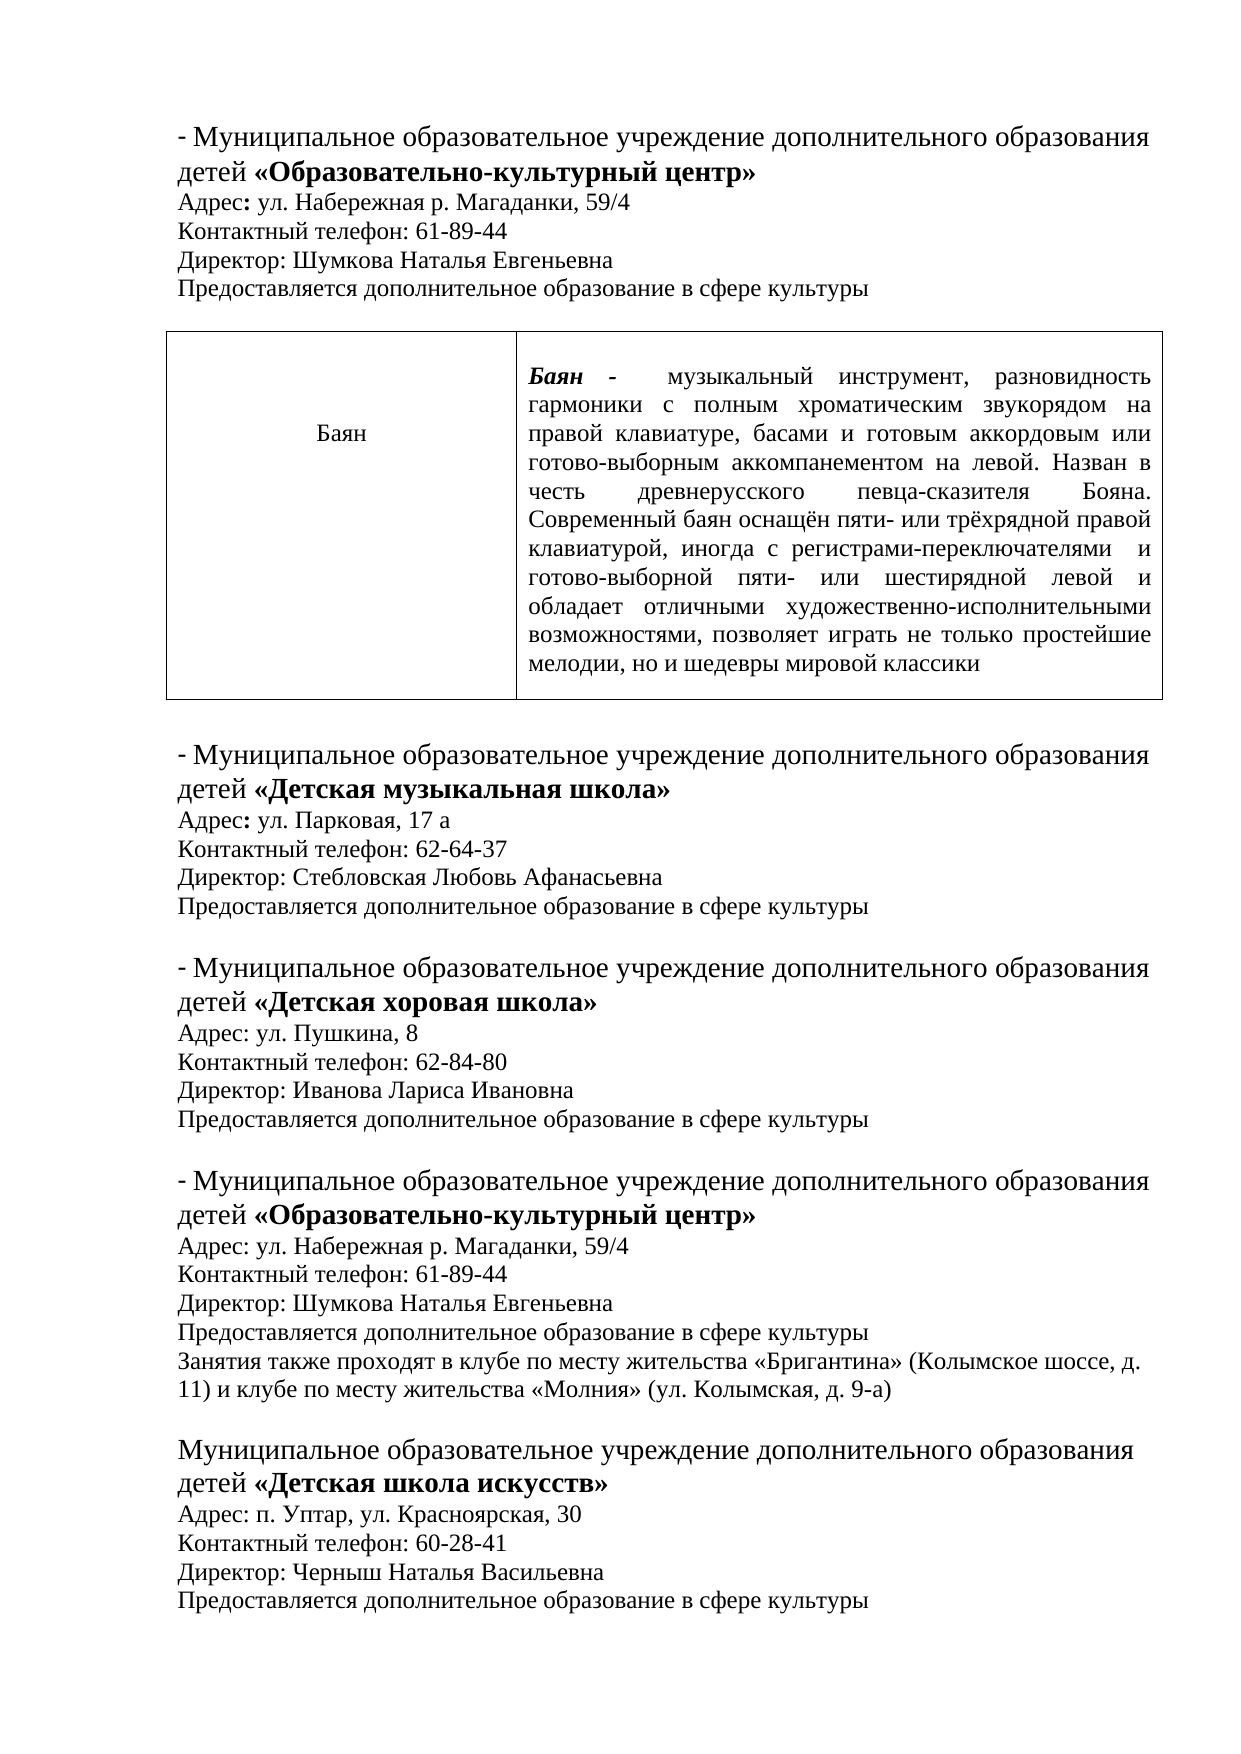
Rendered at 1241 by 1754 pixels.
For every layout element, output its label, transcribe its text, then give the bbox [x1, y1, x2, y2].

text Директор: Стебловская Любовь Афанасьевна [177, 862, 1152, 891]
table_header Баян [167, 332, 516, 699]
text Адрес: ул. Набережная р. Магаданки, 59/4 [177, 187, 1152, 216]
text - Муниципальное образовательное учреждение дополнительного образования детей «Образовательно-культурный центр» [177, 1162, 1152, 1231]
text Предоставляется дополнительное образование в сфере культуры [177, 1317, 1152, 1346]
text Предоставляется дополнительное образование в сфере культуры [177, 1585, 1152, 1614]
text Предоставляется дополнительное образование в сфере культуры [177, 1104, 1152, 1133]
text Контактный телефон: 61-89-44 [177, 1259, 1152, 1288]
text Контактный телефон: 62-84-80 [177, 1047, 1152, 1075]
text Занятия также проходят в клубе по месту жительства «Бригантина» (Колымское шоссе, д. 11) и клубе по месту жительства «Молния» (ул. Колымская, д. 9-а) [177, 1346, 1152, 1403]
text Предоставляется дополнительное образование в сфере культуры [177, 273, 1152, 302]
text Адрес: ул. Пушкина, 8 [177, 1018, 1152, 1047]
text - Муниципальное образовательное учреждение дополнительного образования детей «Детская музыкальная школа» [177, 736, 1152, 805]
text Директор: Шумкова Наталья Евгеньевна [177, 245, 1152, 273]
text Адрес: ул. Набережная р. Магаданки, 59/4 [177, 1231, 1152, 1259]
table_header Баян - музыкальный инструмент, разновидность гармоники с полным хроматическим звукорядом на правой клавиатуре, басами и готовым аккордовым или готово-выборным аккомпанементом на левой. Назван в честь древнерусского певца-сказителя Бояна. Современный баян оснащён пяти- или трёхрядной правой клавиатурой, иногда с регистрами-переключателями и готово-выборной пяти- или шестирядной левой и обладает отличными художественно-исполнительными возможностями, позволяет играть не только простейшие мелодии, но и шедевры мировой классики [517, 332, 1162, 699]
text Контактный телефон: 61-89-44 [177, 216, 1152, 245]
text Контактный телефон: 60-28-41 [177, 1528, 1152, 1557]
text Адрес: ул. Парковая, 17 а [177, 805, 1152, 834]
text Директор: Черныш Наталья Васильевна [177, 1557, 1152, 1585]
text - Муниципальное образовательное учреждение дополнительного образования детей «Детская хоровая школа» [177, 949, 1152, 1018]
text Контактный телефон: 62-64-37 [177, 834, 1152, 862]
text Муниципальное образовательное учреждение дополнительного образования детей «Детская школа искусств» [177, 1432, 1152, 1499]
text Адрес: п. Уптар, ул. Красноярская, 30 [177, 1499, 1152, 1528]
text Предоставляется дополнительное образование в сфере культуры [177, 891, 1152, 920]
text Директор: Шумкова Наталья Евгеньевна [177, 1288, 1152, 1317]
text - Муниципальное образовательное учреждение дополнительного образования детей «Образовательно-культурный центр» [177, 118, 1152, 187]
text Директор: Иванова Лариса Ивановна [177, 1075, 1152, 1104]
